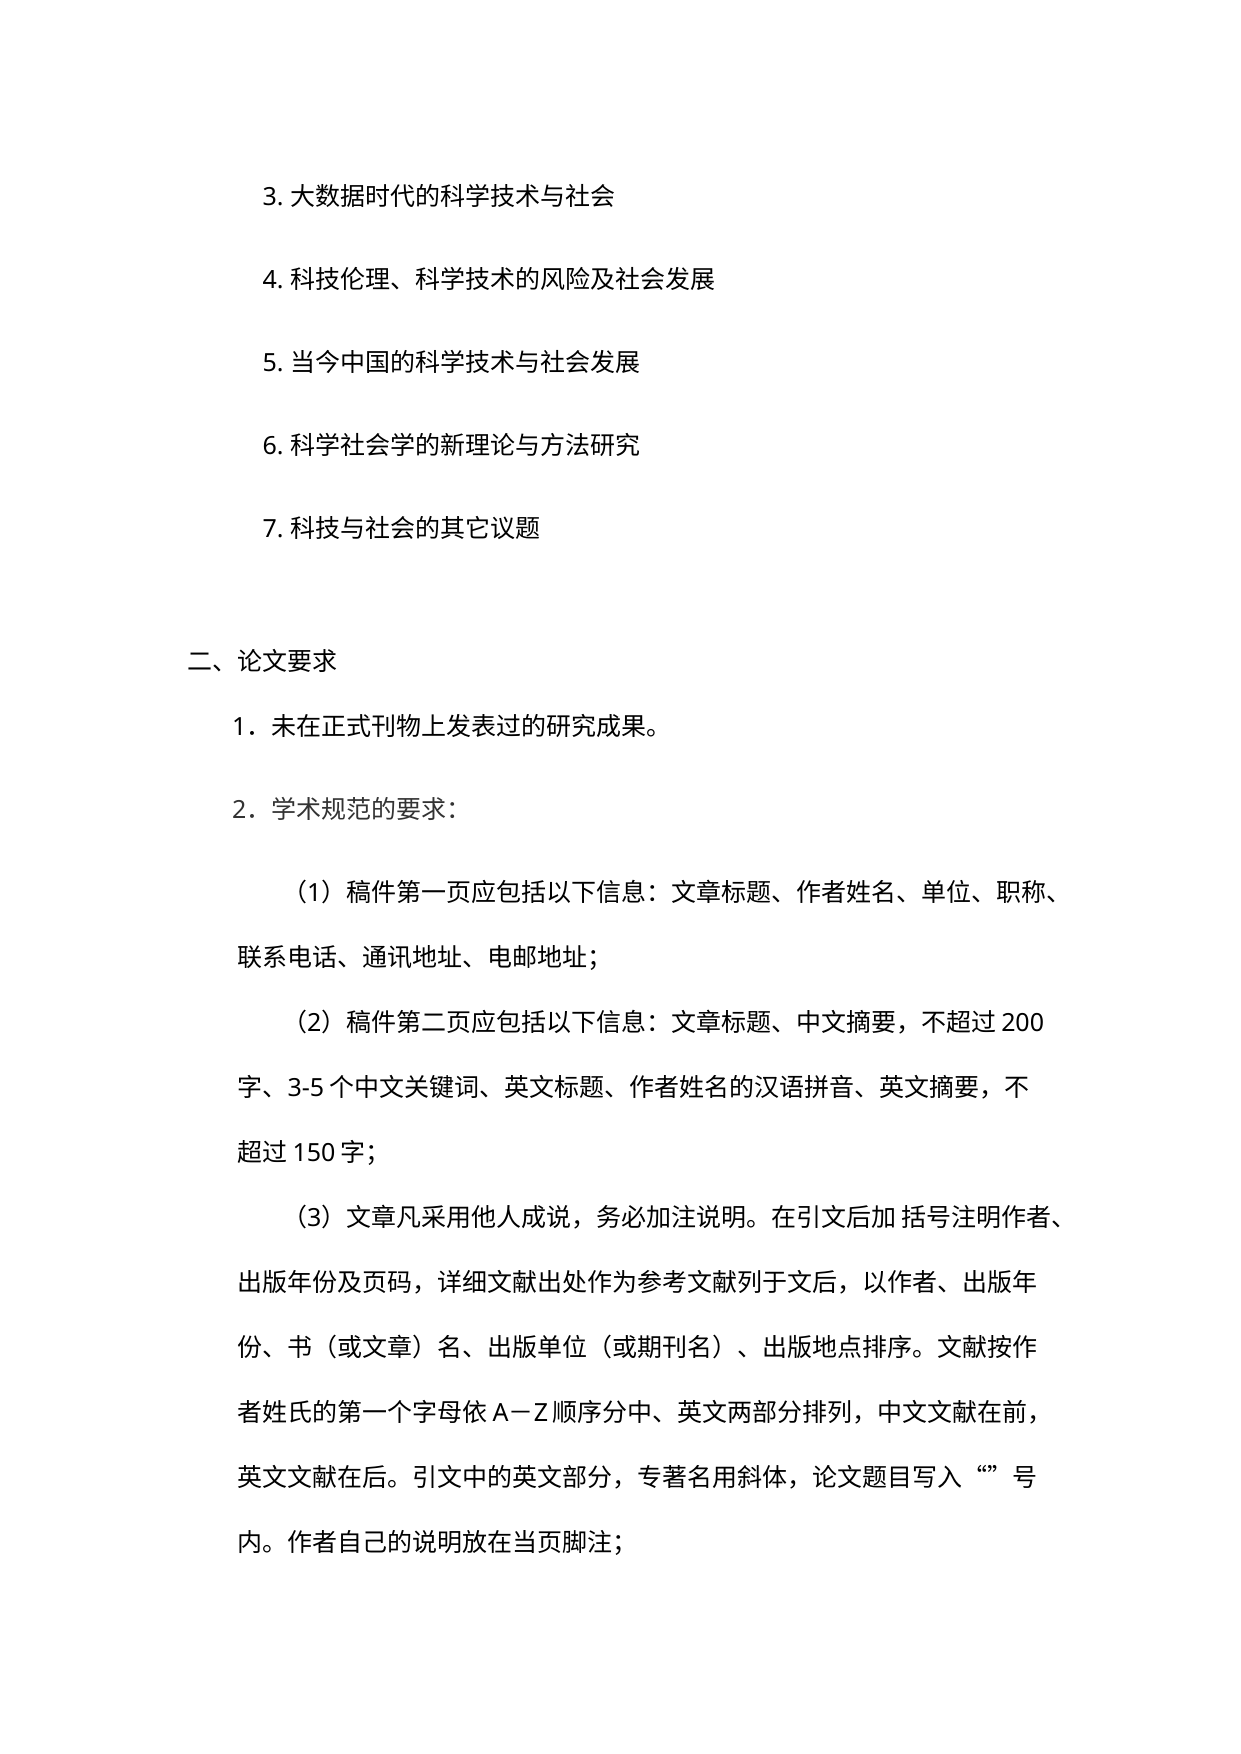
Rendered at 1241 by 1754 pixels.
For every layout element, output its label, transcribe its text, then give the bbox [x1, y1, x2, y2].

text （3）文章凡采用他人成说，务必加注说明。在引文后加 括号注明作者、出版年份及页码，详细文献出处作为参考文献列于文后，以作者、出版年份、书（或文章）名、出版单位（或期刊名）、出版地点排序。文献按作者姓氏的第一个字母依A－Z顺序分中、英文两部分排列，中文文献在前，英文文献在后。引文中的英文部分，专著名用斜体，论文题目写入“”号内。作者自己的说明放在当页脚注； [237, 1183, 1053, 1573]
text 3. 大数据时代的科学技术与社会 [187, 162, 1053, 227]
text 2．学术规范的要求： [187, 775, 1053, 840]
text 1．未在正式刊物上发表过的研究成果。 [187, 692, 1053, 757]
text （1）稿件第一页应包括以下信息：文章标题、作者姓名、单位、职称、联系电话、通讯地址、电邮地址； [237, 858, 1053, 988]
text 6. 科学社会学的新理论与方法研究 [187, 411, 1053, 476]
text 4. 科技伦理、科学技术的风险及社会发展 [187, 245, 1053, 310]
text 5. 当今中国的科学技术与社会发展 [187, 328, 1053, 393]
text （2）稿件第二页应包括以下信息：文章标题、中文摘要，不超过200字、3-5个中文关键词、英文标题、作者姓名的汉语拼音、英文摘要，不超过150字； [237, 988, 1053, 1183]
text 二、论文要求 [187, 627, 1053, 692]
text 7. 科技与社会的其它议题 [187, 494, 1053, 559]
